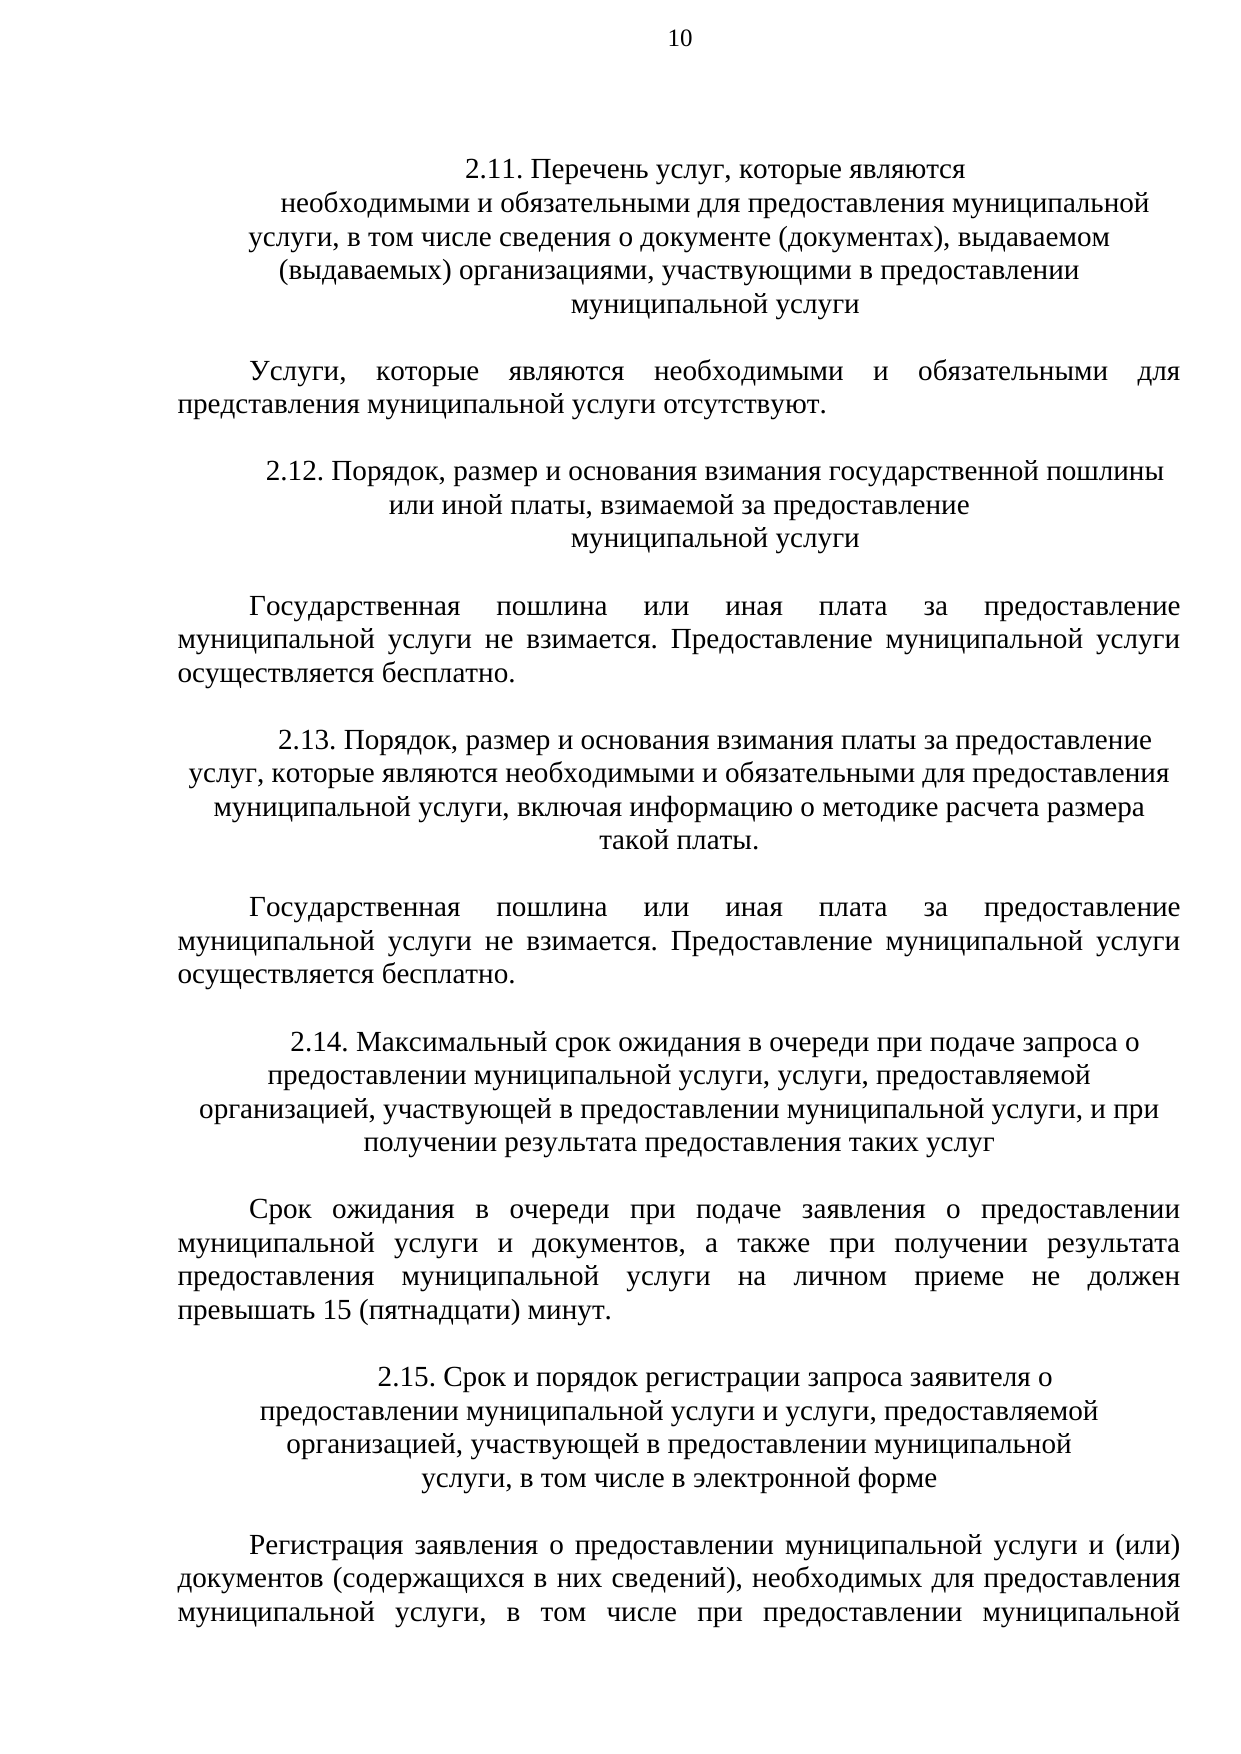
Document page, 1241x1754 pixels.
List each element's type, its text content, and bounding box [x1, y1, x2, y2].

text Государственная пошлина или иная плата за предоставление муниципальной услуги не взимается. Предоставление муниципальной услуги осуществляется бесплатно. [177, 588, 1181, 688]
text 2.13. Порядок, размер и основания взимания платы за предоставление услуг, которые являются необходимыми и обязательными для предоставления муниципальной услуги, включая информацию о методике расчета размера такой платы. [177, 722, 1181, 856]
text 2.14. Максимальный срок ожидания в очереди при подаче запроса о предоставлении муниципальной услуги, услуги, предоставляемой организацией, участвующей в предоставлении муниципальной услуги, и при получении результата предоставления таких услуг [177, 1024, 1181, 1158]
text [177, 1527, 1181, 1627]
text Срок ожидания в очереди при подаче заявления о предоставлении муниципальной услуги и документов, а также при получении результата предоставления муниципальной услуги на личном приеме не должен превышать 15 (пятнадцати) минут. [177, 1191, 1181, 1326]
text Услуги, которые являются необходимыми и обязательными для представления муниципальной услуги отсутствуют. [177, 353, 1181, 420]
text муниципальной услуги [177, 286, 1181, 319]
text 2.15. Срок и порядок регистрации запроса заявителя о предоставлении муниципальной услуги и услуги, предоставляемой организацией, участвующей в предоставлении муниципальной услуги, в том числе в электронной форме [177, 1359, 1181, 1493]
text муниципальной услуги [177, 521, 1181, 554]
text Государственная пошлина или иная плата за предоставление муниципальной услуги не взимается. Предоставление муниципальной услуги осуществляется бесплатно. [177, 889, 1181, 990]
text 2.12. Порядок, размер и основания взимания государственной пошлины или иной платы, взимаемой за предоставление [177, 453, 1181, 521]
text 2.11. Перечень услуг, которые являются [177, 152, 1181, 185]
text необходимыми и обязательными для предоставления муниципальной услуги, в том числе сведения о документе (документах), выдаваемом (выдаваемых) организациями, участвующими в предоставлении [177, 185, 1181, 286]
